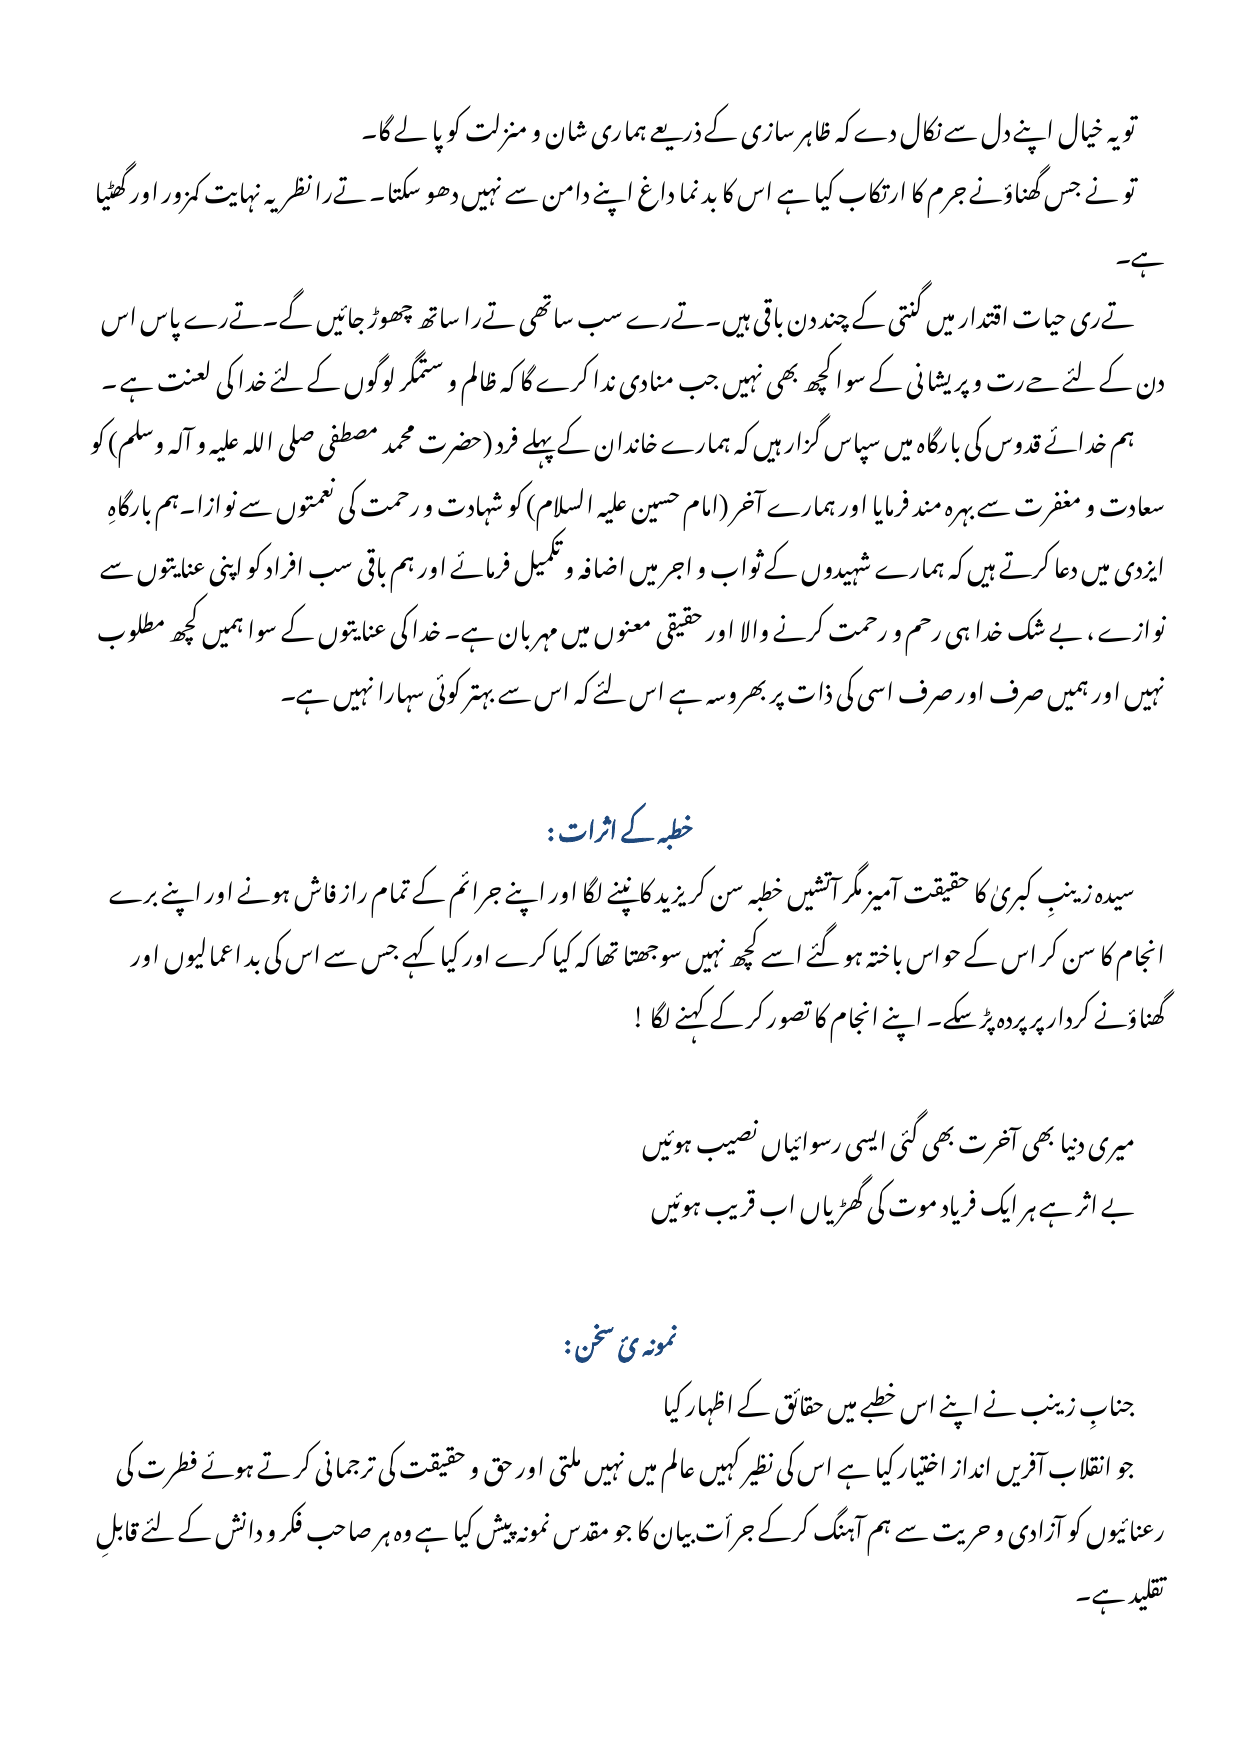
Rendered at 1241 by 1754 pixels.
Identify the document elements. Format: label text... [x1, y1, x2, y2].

subtitle خطبہ کے اثرات : [75, 794, 1165, 856]
text بے اثر ہے ہر ایک فریاد موت کی گھڑیاں اب قریب ہوئیں [75, 1169, 1165, 1231]
text تو نے جس گھناؤنے جرم کا ارتکاب کیا ہے اس کا بد نما داغ اپنے دامن سے نہیں دھو سکتا۔ تےرا نظریہ نہایت کمزور اور گھٹیا ہے۔ [75, 156, 1165, 281]
text سیدہ زینبِ کبریٰ کا حقیقت آمیز مگر آتشیں خطبہ سن کر یزید کانپنے لگا اور اپنے جرائم کے تمام راز فاش ہونے اور اپنے برے انجام کا سن کر اس کے حواس باختہ ہو گئے اسے کچھ نہیں سوجھتا تھا کہ کیا کرے اور کیا کہے جس سے اس کی بد اعمالیوں اور گھناؤنے کردار پر پردہ پڑ سکے۔ اپنے انجام کا تصور کر کے کہنے لگا ! [75, 856, 1165, 1044]
text تےری حیات اقتدار میں گنتی کے چند دن باقی ہیں۔تےرے سب ساتھی تےرا ساتھ چھوڑ جائیں گے۔تےرے پاس اس دن کے لئے حےرت و پریشانی کے سوا کچھ بھی نہیں جب منادی ندا کرے گا کہ ظالم و ستمگر لوگوں کے لئے خدا کی لعنت ہے ۔ [75, 281, 1165, 406]
text جنابِ زینب نے اپنے اس خطبے میں حقائق کے اظہار کیا [75, 1369, 1165, 1431]
text تو یہ خیال اپنے دل سے نکال دے کہ ظاہر سازی کے ذریعے ہماری شان و منزلت کو پا لے گا۔ [75, 94, 1165, 156]
text ہم خدائے قدوس کی بارگاہ میں سپاس گزار ہیں کہ ہمارے خاندان کے پہلے فرد (حضرت محمد مصطفی صلی اللہ علیہ و آلہ وسلم) کو سعادت و مغفرت سے بہرہ مند فرمایا اور ہمارے آخر (امام حسین علیہ السلام) کو شہادت و رحمت کی نعمتوں سے نوازا۔ہم بارگاہِ ایزدی میں دعا کرتے ہیں کہ ہمارے شہیدوں کے ثواب و اجر میں اضافہ و تکمیل فرمائے اور ہم باقی سب افراد کو اپنی عنایتوں سے نوازے ، بے شک خدا ہی رحم و رحمت کرنے والا اور حقیقی معنوں میں مہربان ہے۔ خدا کی عنایتوں کے سوا ہمیں کچھ مطلوب نہیں اور ہمیں صرف اور صرف اسی کی ذات پر بھروسہ ہے اس لئے کہ اس سے بہتر کوئی سہارا نہیں ہے۔ [75, 406, 1165, 719]
text جو انقلاب آفریں انداز اختیار کیا ہے اس کی نظیر کہیں عالم میں نہیں ملتی اور حق و حقیقت کی ترجمانی کر تے ہوئے فطرت کی رعنائیوں کو آزادی و حریت سے ہم آہنگ کرکے جرأت بیان کا جو مقدس نمونہ پیش کیا ہے وہ ہر صاحب فکر و دانش کے لئے قابلِ تقلید ہے۔ [75, 1431, 1165, 1619]
text میری دنیا بھی آخرت بھی گئی ایسی رسوائیاں نصیب ہوئیں [75, 1106, 1165, 1169]
subtitle نمونہ ئ سخن : [75, 1306, 1165, 1369]
